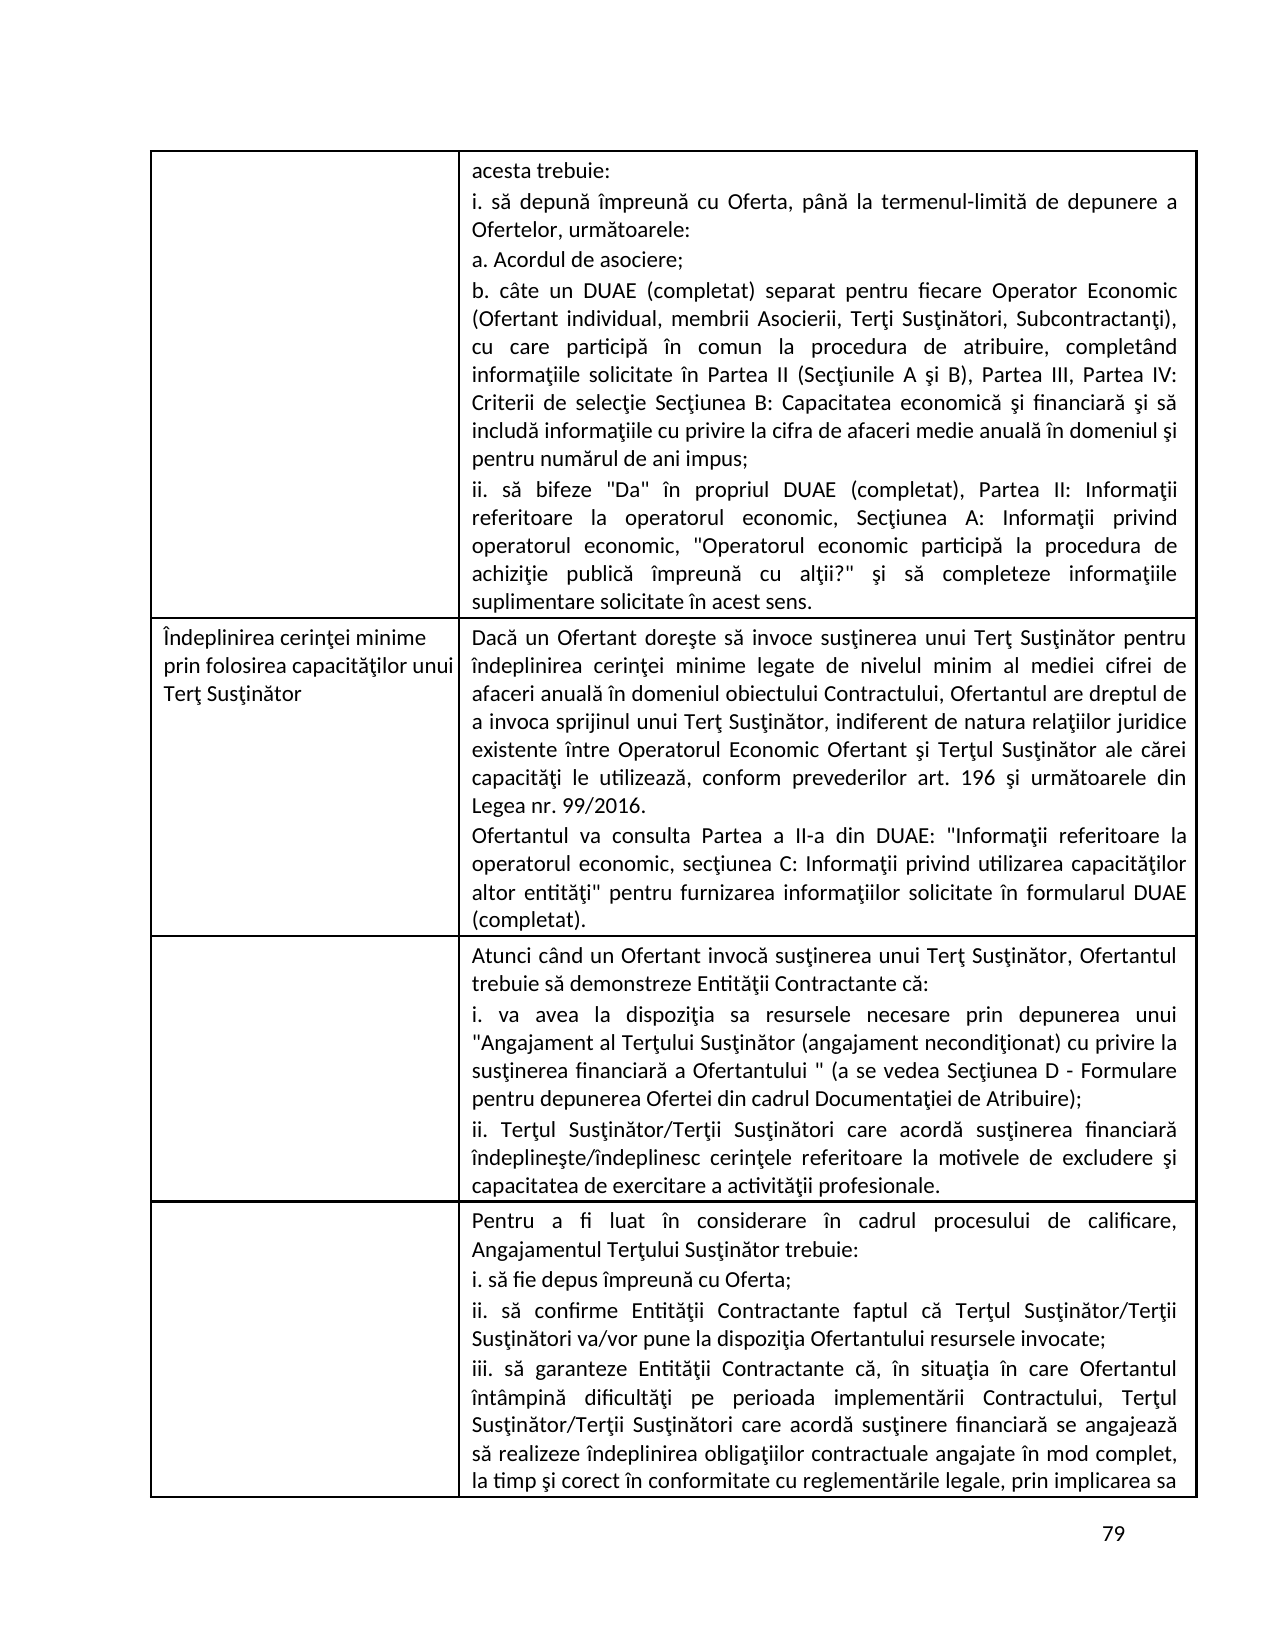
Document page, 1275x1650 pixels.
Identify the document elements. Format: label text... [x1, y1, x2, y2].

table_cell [460, 152, 1195, 617]
table_cell Îndeplinirea cerinţei minime prin folosirea capacităţilor unui Terţ Susţinător [152, 619, 458, 935]
table_cell Atunci când un Ofertant invocă susţinerea unui Terţ Susţinător, Ofertantul trebuie să demonstreze Entităţii Contractante că: i. va avea la dispoziţia sa resursele necesare prin depunerea unui "Angajament al Terţului Susţinător (angajament necondiţionat) cu privire la susţinerea financiară a Ofertantului " (a se vedea Secţiunea D - Formulare pentru depunerea Ofertei din cadrul Documentaţiei de Atribuire); ii. Terţul Susţinător/Terţii Susţinători care acordă susţinerea financiară îndeplineşte/îndeplinesc cerinţele referitoare la motivele de excludere şi capacitatea de exercitare a activităţii profesionale. [460, 937, 1195, 1200]
table_cell [152, 937, 458, 1200]
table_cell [460, 1203, 1195, 1496]
table_cell [152, 1203, 458, 1496]
table_cell [152, 152, 458, 617]
table_cell Dacă un Ofertant doreşte să invoce susţinerea unui Terţ Susţinător pentru îndeplinirea cerinţei minime legate de nivelul minim al mediei cifrei de afaceri anuală în domeniul obiectului Contractului, Ofertantul are dreptul de a invoca sprijinul unui Terţ Susţinător, indiferent de natura relaţiilor juridice existente între Operatorul Economic Ofertant şi Terţul Susţinător ale cărei capacităţi le utilizează, conform prevederilor art. 196 şi următoarele din Legea nr. 99/2016. Ofertantul va consulta Partea a II-a din DUAE: "Informaţii referitoare la operatorul economic, secţiunea C: Informaţii privind utilizarea capacităţilor altor entităţi" pentru furnizarea informaţiilor solicitate în formularul DUAE (completat). [460, 619, 1195, 935]
